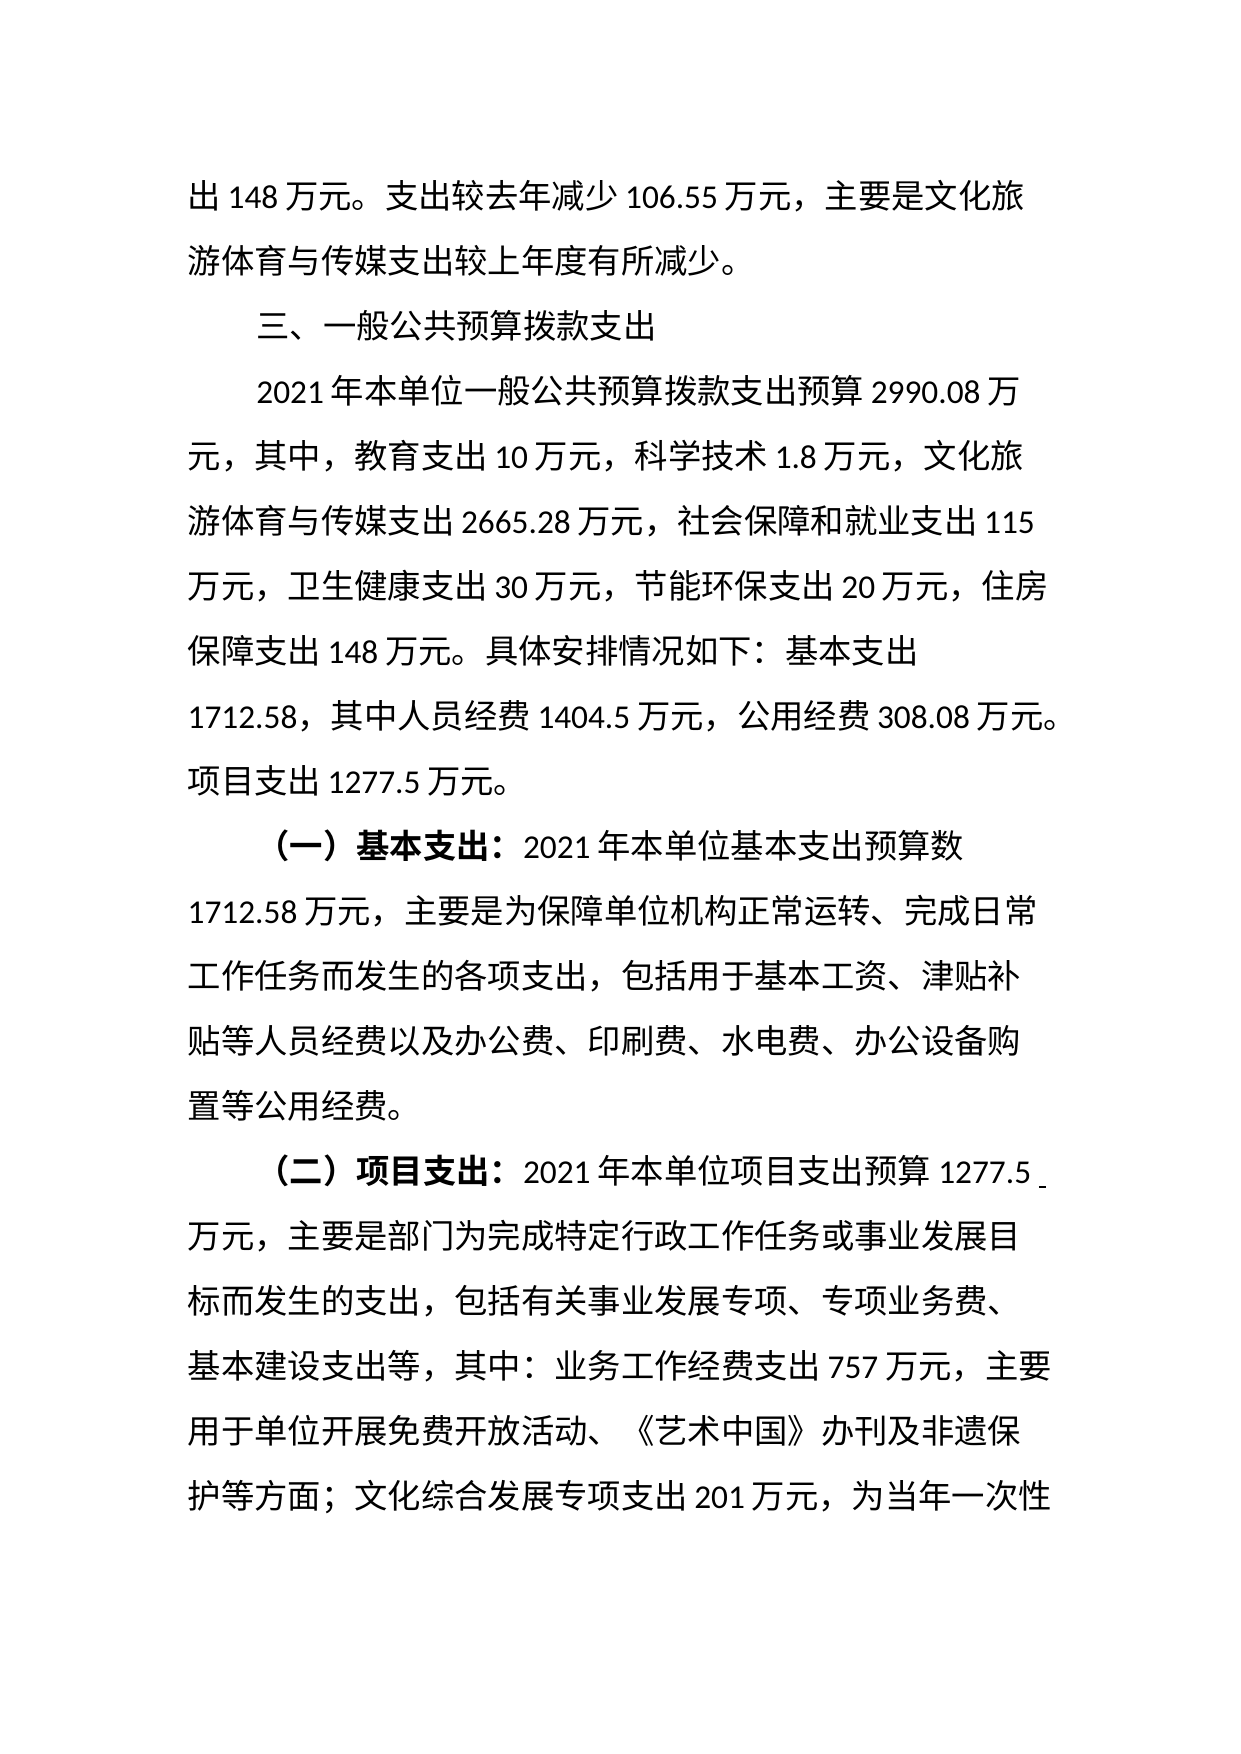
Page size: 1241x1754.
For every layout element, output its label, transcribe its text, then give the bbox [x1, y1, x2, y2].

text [187, 162, 1053, 292]
text （一）基本支出：2021年本单位基本支出预算数1712.58万元，主要是为保障单位机构正常运转、完成日常工作任务而发生的各项支出，包括用于基本工资、津贴补贴等人员经费以及办公费、印刷费、水电费、办公设备购置等公用经费。 [187, 812, 1053, 1137]
text 三、一般公共预算拨款支出 [187, 292, 1053, 357]
text 2021年本单位一般公共预算拨款支出预算2990.08万元，其中，教育支出10万元，科学技术1.8万元，文化旅游体育与传媒支出2665.28万元，社会保障和就业支出115万元，卫生健康支出30万元，节能环保支出20万元，住房保障支出148万元。具体安排情况如下：基本支出1712.58，其中人员经费1404.5万元，公用经费308.08万元。项目支出1277.5万元。 [187, 357, 1053, 812]
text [187, 1137, 1053, 1527]
